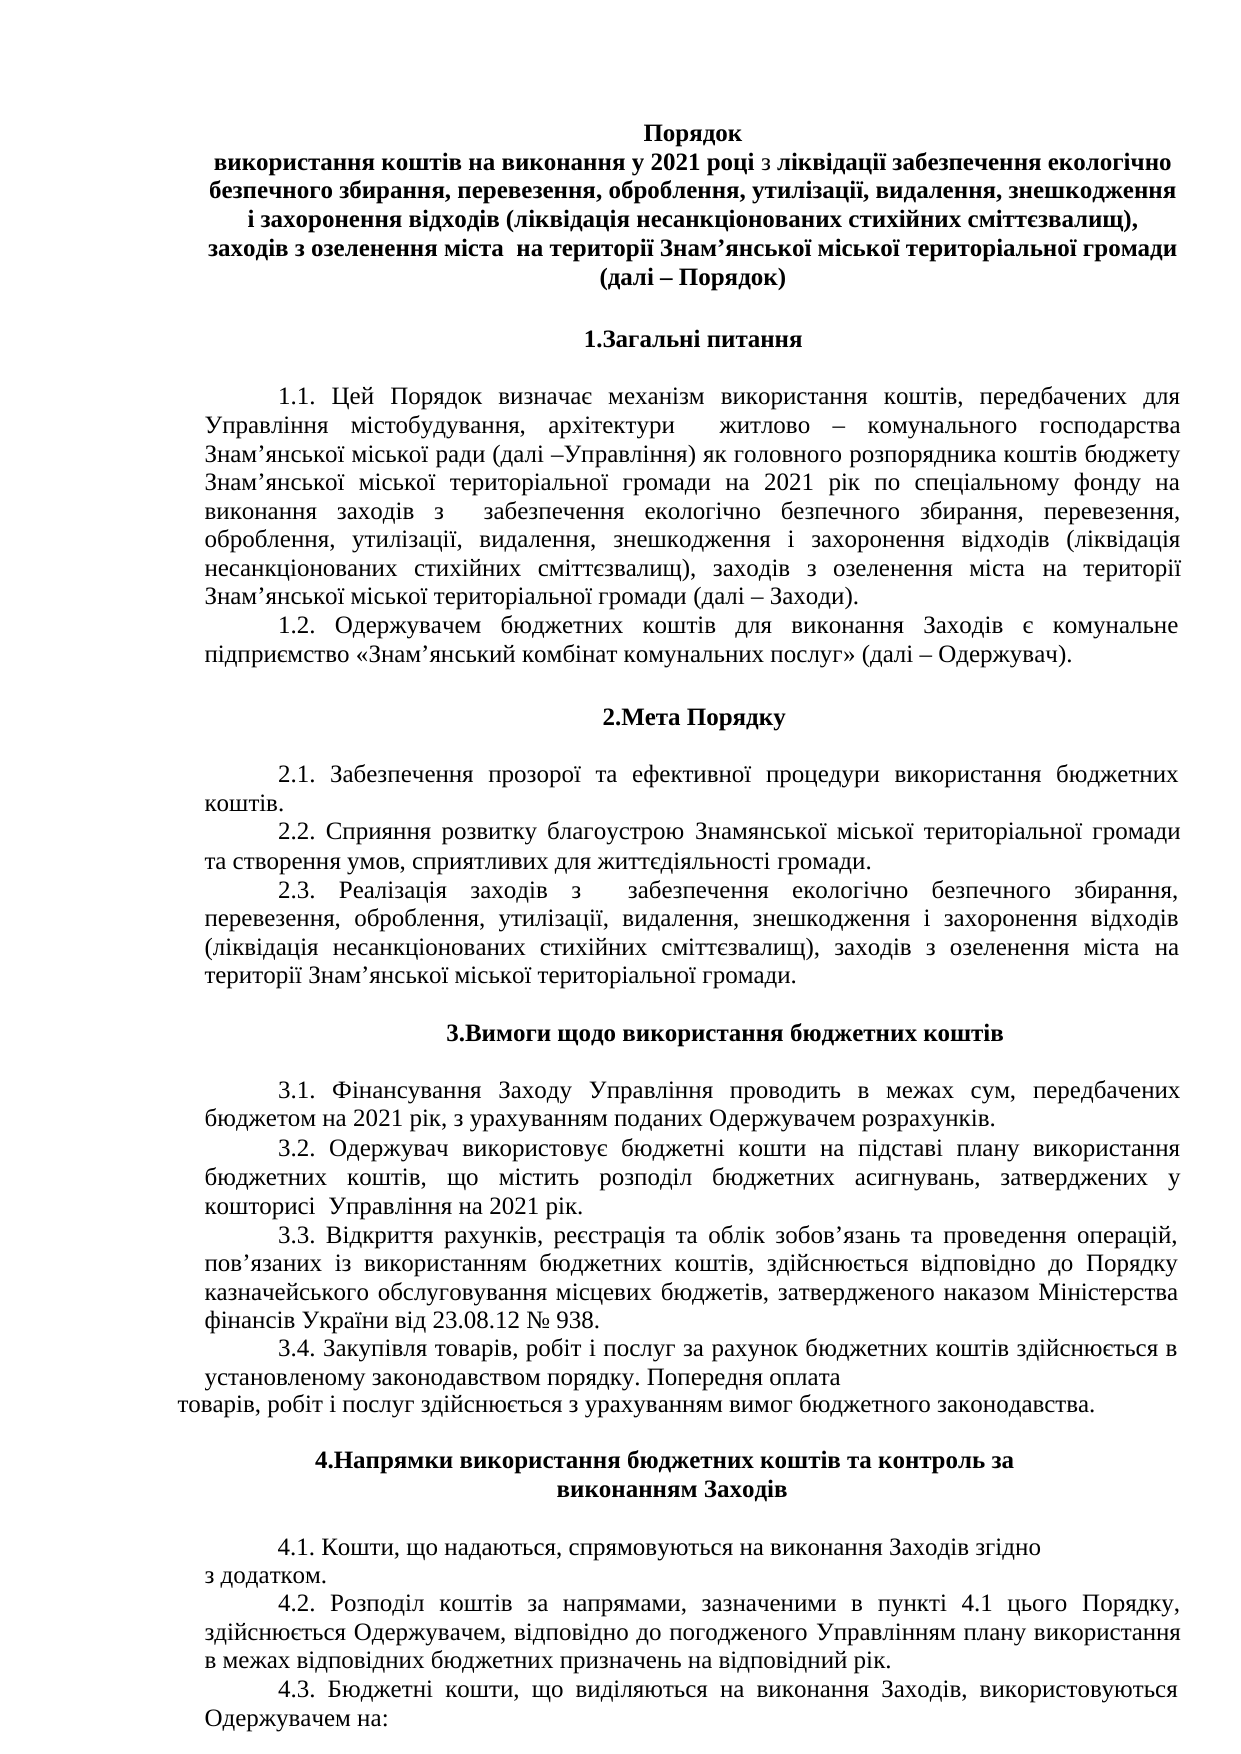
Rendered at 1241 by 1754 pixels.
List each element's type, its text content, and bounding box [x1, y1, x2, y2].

text 1.Загальні питання [177, 324, 1181, 353]
text використання коштів на виконання у 2021 році з ліквідації забезпечення екологічно безпечного збирання, перевезення, оброблення, утилізації, видалення, знешкодження і захоронення відходів (ліквідація несанкціонованих стихійних сміттєзвалищ), заходів з озеленення міста на території Знам’янської міської територіальної громади (далі – Порядок) [204, 147, 1181, 291]
text виконанням Заходів [556, 1474, 1181, 1503]
text 3.Вимоги щодо використання бюджетних коштів [177, 1018, 1181, 1047]
text 3.3. Відкриття рахунків, реєстрація та облік зобов’язань та проведення операцій, пов’язаних із використанням бюджетних коштів, здійснюється відповідно до Порядку казначейського обслуговування місцевих бюджетів, затвердженого наказом Міністерства фінансів України від 23.08.12 № 938. [204, 1221, 1179, 1333]
text товарів, робіт і послуг здійснюється з урахуванням вимог бюджетного законодавства. [177, 1391, 1179, 1418]
text 2.1. Забезпечення прозорої та ефективної процедури використання бюджетних коштів. [204, 761, 1179, 816]
text 2.Мета Порядку [177, 702, 1181, 731]
text з додатком. [204, 1561, 1181, 1589]
text 3.1. Фінансування Заходу Управління проводить в межах сум, передбачених бюджетом на 2021 рік, з урахуванням поданих Одержувачем розрахунків. [204, 1075, 1181, 1132]
text Порядок [177, 118, 1208, 147]
text 2.3. Реалізація заходів з забезпечення екологічно безпечного збирання, перевезення, оброблення, утилізації, видалення, знешкодження і захоронення відходів (ліквідація несанкціонованих стихійних сміттєзвалищ), заходів з озеленення міста на території Знам’янської міської територіальної громади. [204, 875, 1179, 989]
text 3.4. Закупівля товарів, робіт і послуг за рахунок бюджетних коштів здійснюється в установленому законодавством порядку. Попередня оплата [204, 1334, 1179, 1391]
text 1.1. Цей Порядок визначає механізм використання коштів, передбачених для Управління містобудування, архітектури житлово – комунального господарства Знам’янської міської ради (далі –Управління) як головного розпорядника коштів бюджету Знам’янської міської територіальної громади на 2021 рік по спеціальному фонду на виконання заходів з забезпечення екологічно безпечного збирання, перевезення, оброблення, утилізації, видалення, знешкодження і захоронення відходів (ліквідація несанкціонованих стихійних сміттєзвалищ), заходів з озеленення міста на території Знам’янської міської територіальної громади (далі – Заходи). [204, 382, 1181, 610]
text 2.2. Сприяння розвитку благоустрою Знамянської міської територіальної громади та створення умов, сприятливих для життєдіяльності громади. [204, 816, 1181, 874]
text 3.2. Одержувач використовує бюджетні кошти на підставі плану використання бюджетних коштів, що містить розподіл бюджетних асигнувань, затверджених у кошторисі Управління на 2021 рік. [204, 1133, 1181, 1220]
text 1.2. Одержувачем бюджетних коштів для виконання Заходів є комунальне підприємство «Знам’янський комбінат комунальних послуг» (далі – Одержувач). [204, 611, 1179, 667]
text 4.2. Розподіл коштів за напрямами, зазначеними в пункті 4.1 цього Порядку, здійснюється Одержувачем, відповідно до погодженого Управлінням плану використання в межах відповідних бюджетних призначень на відповідний рік. [204, 1589, 1181, 1674]
text 4.1. Кошти, що надаються, спрямовуються на виконання Заходів згідно [277, 1532, 1181, 1561]
text 4.Напрямки використання бюджетних коштів та контроль за [177, 1446, 1181, 1474]
text 4.3. Бюджетні кошти, що виділяються на виконання Заходів, використовуються Одержувачем на: [204, 1674, 1179, 1732]
